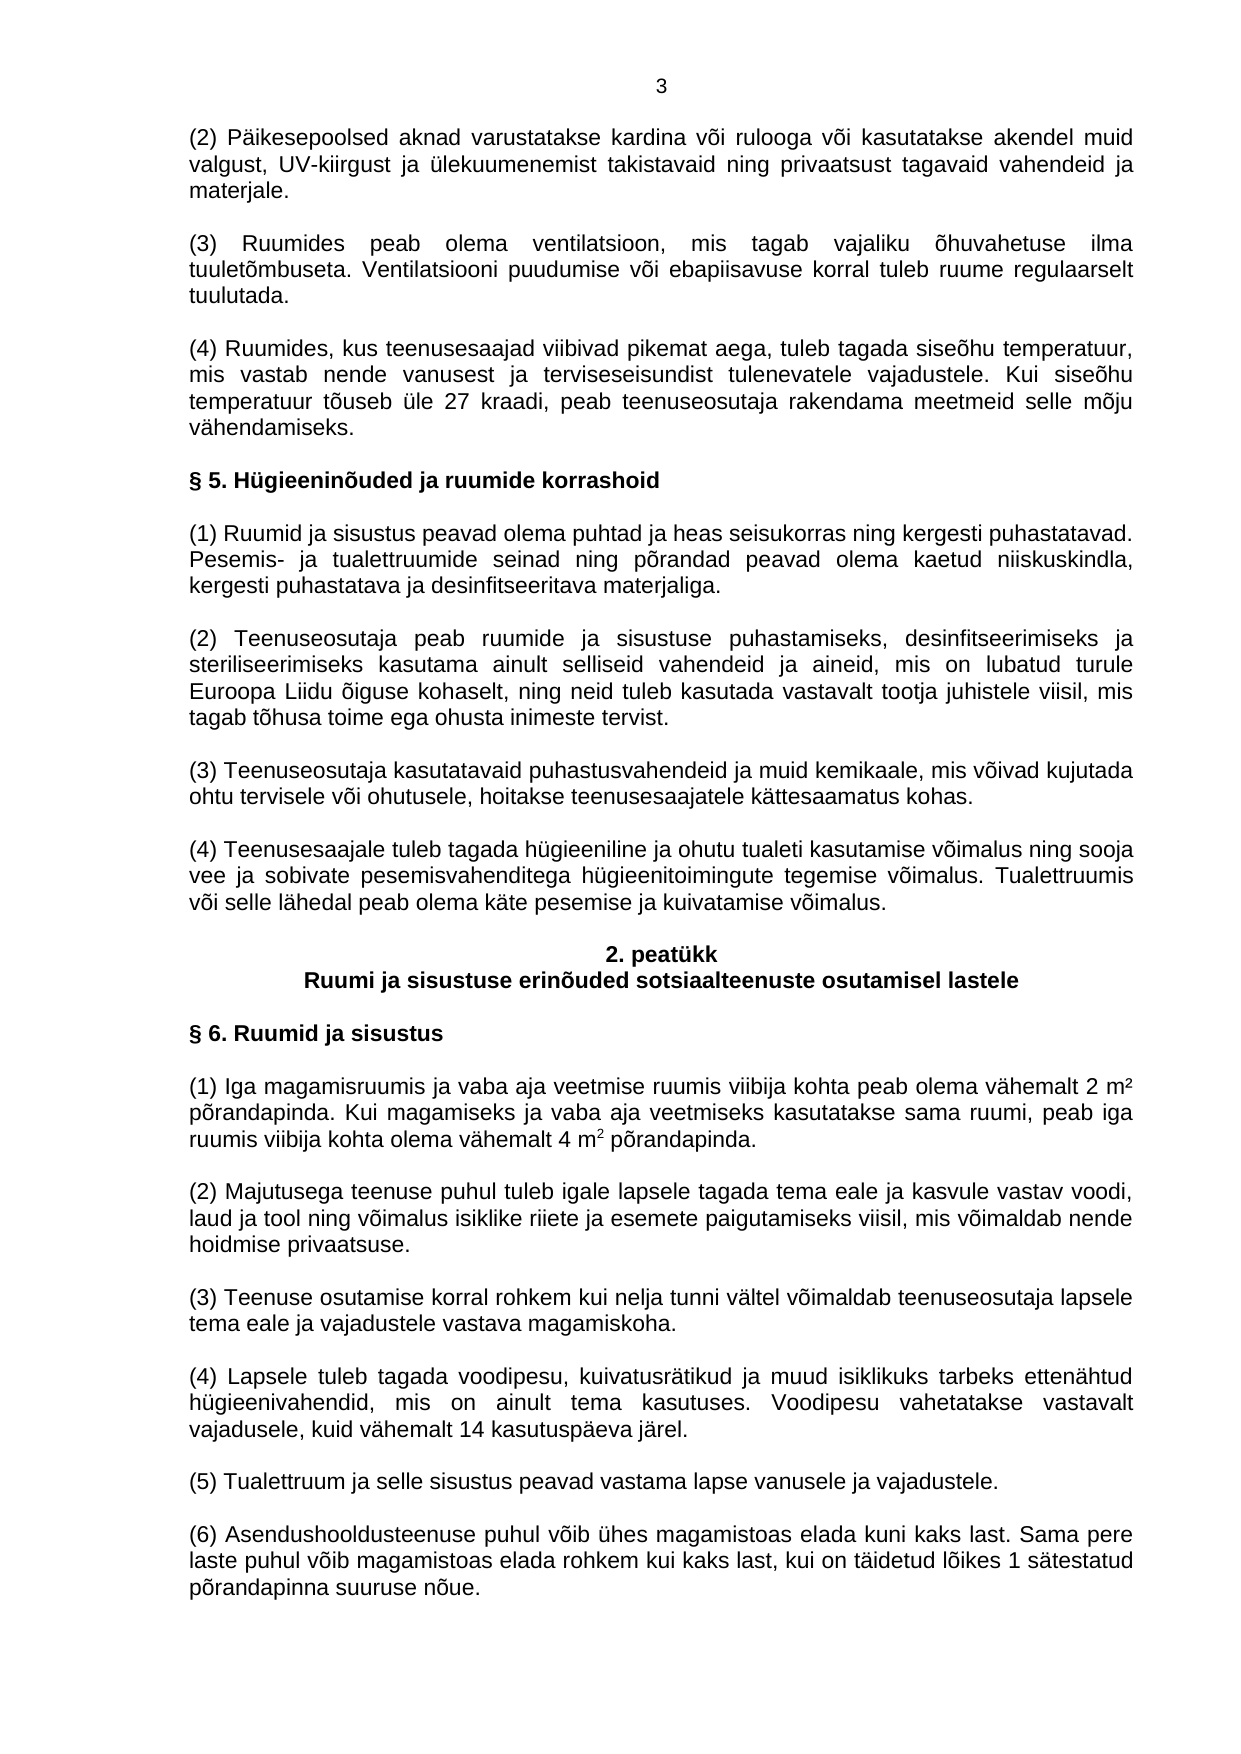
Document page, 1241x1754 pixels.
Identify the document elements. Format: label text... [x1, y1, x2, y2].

text (2) Majutusega teenuse puhul tuleb igale lapsele tagada tema eale ja kasvule vastav voodi, laud ja tool ning võimalus isiklike riiete ja esemete paigutamiseks viisil, mis võimaldab nende hoidmise privaatsuse. [189, 1178, 1134, 1257]
text (2) Teenuseosutaja peab ruumide ja sisustuse puhastamiseks, desinfitseerimiseks ja steriliseerimiseks kasutama ainult selliseid vahendeid ja aineid, mis on lubatud turule Euroopa Liidu õiguse kohaselt, ning neid tuleb kasutada vastavalt tootja juhistele viisil, mis tagab tõhusa toime ega ohusta inimeste tervist. [189, 625, 1134, 730]
text (4) Lapsele tuleb tagada voodipesu, kuivatusrätikud ja muud isiklikuks tarbeks ettenähtud hügieenivahendid, mis on ainult tema kasutuses. Voodipesu vahetatakse vastavalt vajadusele, kuid vähemalt 14 kasutuspäeva järel. [189, 1363, 1134, 1442]
text (3) Teenuseosutaja kasutatavaid puhastusvahendeid ja muid kemikaale, mis võivad kujutada ohtu tervisele või ohutusele, hoitakse teenusesaajatele kättesaamatus kohas. [189, 757, 1134, 809]
text § 6. Ruumid ja sisustus [189, 1020, 1134, 1047]
text (4) Ruumides, kus teenusesaajad viibivad pikemat aega, tuleb tagada siseõhu temperatuur, mis vastab nende vanusest ja terviseseisundist tulenevatele vajadustele. Kui siseõhu temperatuur tõuseb üle 27 kraadi, peab teenuseosutaja rakendama meetmeid selle mõju vähendamiseks. [189, 335, 1134, 440]
text (1) Iga magamisruumis ja vaba aja veetmise ruumis viibija kohta peab olema vähemalt 2 m² põrandapinda. Kui magamiseks ja vaba aja veetmiseks kasutatakse sama ruumi, peab iga ruumis viibija kohta olema vähemalt 4 m2 põrandapinda. [189, 1073, 1134, 1152]
text (5) Tualettruum ja selle sisustus peavad vastama lapse vanusele ja vajadustele. [189, 1468, 1134, 1494]
text (6) Asendushooldusteenuse puhul võib ühes magamistoas elada kuni kaks last. Sama pere laste puhul võib magamistoas elada rohkem kui kaks last, kui on täidetud lõikes 1 sätestatud põrandapinna suuruse nõue. [189, 1521, 1134, 1600]
text (3) Ruumides peab olema ventilatsioon, mis tagab vajaliku õhuvahetuse ilma tuuletõmbuseta. Ventilatsiooni puudumise või ebapiisavuse korral tuleb ruume regulaarselt tuulutada. [189, 229, 1134, 309]
text (3) Teenuse osutamise korral rohkem kui nelja tunni vältel võimaldab teenuseosutaja lapsele tema eale ja vajadustele vastava magamiskoha. [189, 1284, 1134, 1336]
text 2. peatükk Ruumi ja sisustuse erinõuded sotsiaalteenuste osutamisel lastele [189, 941, 1134, 994]
text (4) Teenusesaajale tuleb tagada hügieeniline ja ohutu tualeti kasutamise võimalus ning sooja vee ja sobivate pesemisvahenditega hügieenitoimingute tegemise võimalus. Tualettruumis või selle lähedal peab olema käte pesemise ja kuivatamise võimalus. [189, 836, 1134, 915]
text (2) Päikesepoolsed aknad varustatakse kardina või rulooga või kasutatakse akendel muid valgust, UV-kiirgust ja ülekuumenemist takistavaid ning privaatsust tagavaid vahendeid ja materjale. [189, 124, 1134, 203]
text (1) Ruumid ja sisustus peavad olema puhtad ja heas seisukorras ning kergesti puhastatavad. Pesemis- ja tualettruumide seinad ning põrandad peavad olema kaetud niiskuskindla, kergesti puhastatava ja desinfitseeritava materjaliga. [189, 519, 1134, 598]
text § 5. Hügieeninõuded ja ruumide korrashoid [189, 467, 1134, 493]
